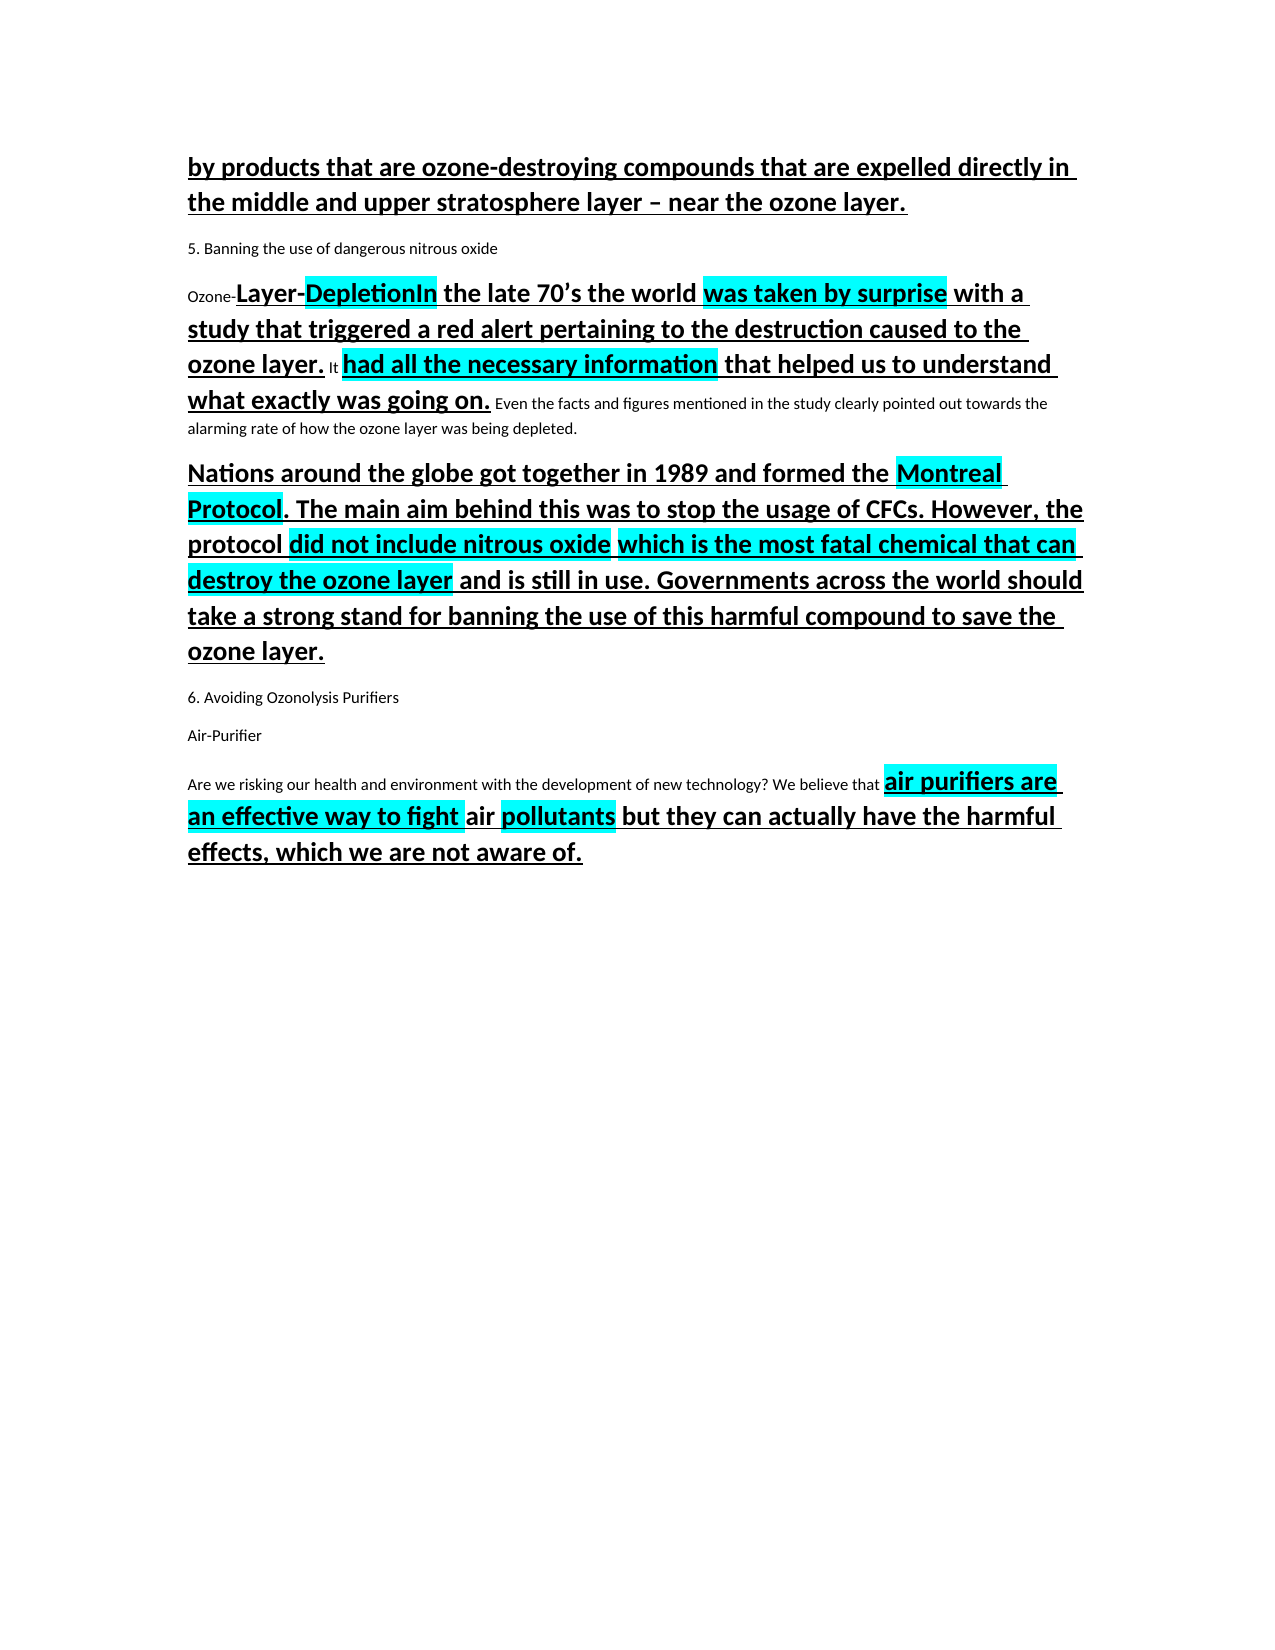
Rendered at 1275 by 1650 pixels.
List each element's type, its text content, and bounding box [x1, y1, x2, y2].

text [187, 150, 1087, 219]
text 6. Avoiding Ozonolysis Purifiers [187, 687, 1087, 707]
text Ozone-Layer-DepletionIn the late 70’s the world was taken by surprise with a study that triggered a red alert pertaining to the destruction caused to the ozone layer. It had all the necessary information that helped us to understand what exactly was going on. Even the facts and figures mentioned in the study clearly pointed out towards the alarming rate of how the ozone layer was being depleted. [187, 276, 1087, 438]
text Air-Purifier [187, 725, 1087, 746]
text Nations around the globe got together in 1989 and formed the Montreal Protocol. The main aim behind this was to stop the usage of CFCs. However, the protocol did not include nitrous oxide which is the most fatal chemical that can destroy the ozone layer and is still in use. Governments across the world should take a strong stand for banning the use of this harmful compound to save the ozone layer. [187, 456, 1087, 668]
text Are we risking our health and environment with the development of new technology? We believe that air purifiers are an effective way to fight air pollutants but they can actually have the harmful effects, which we are not aware of. [187, 764, 1087, 868]
text 5. Banning the use of dangerous nitrous oxide [187, 238, 1087, 258]
